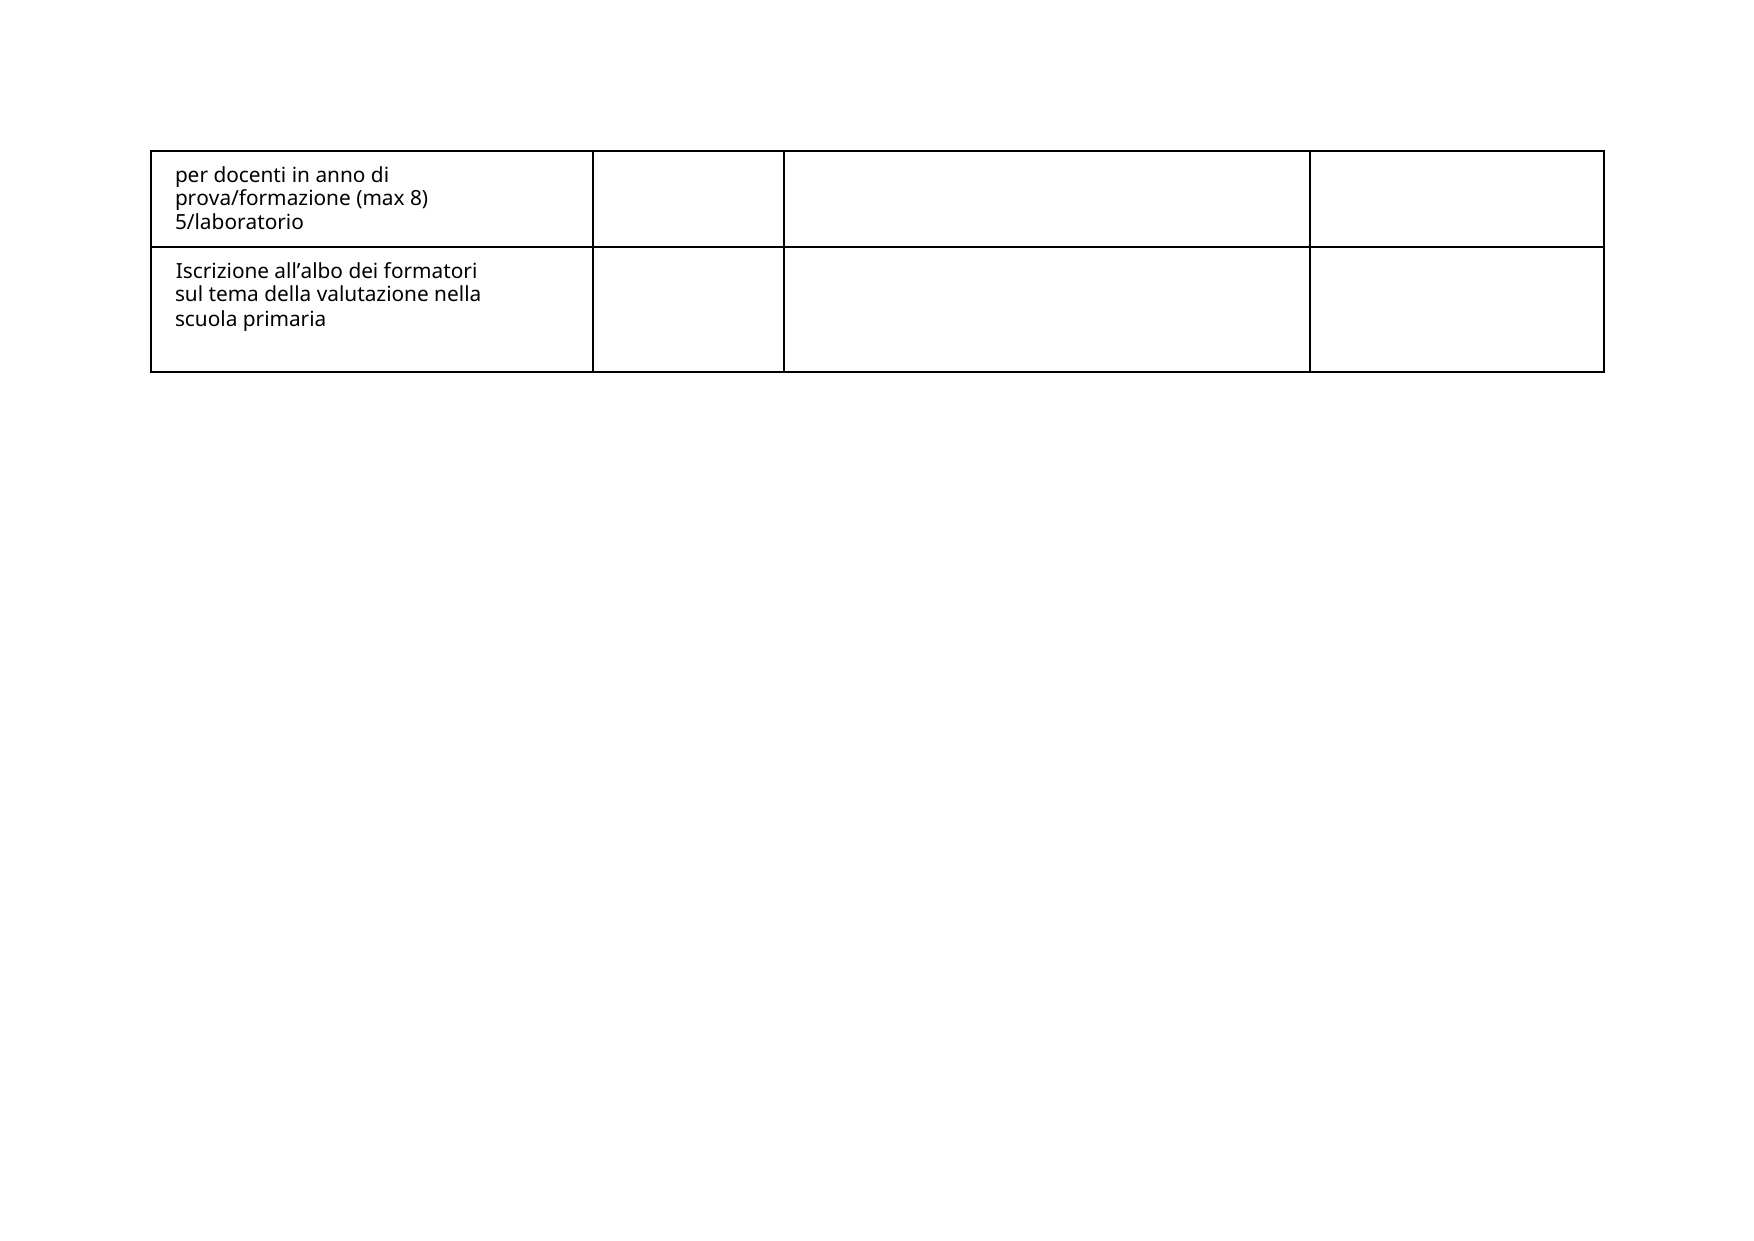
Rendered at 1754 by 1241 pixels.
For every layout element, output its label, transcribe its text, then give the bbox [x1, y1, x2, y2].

table_cell [785, 152, 1309, 246]
table_cell [594, 248, 783, 371]
table_cell [785, 248, 1309, 371]
table_cell [594, 152, 783, 246]
table_cell [1311, 248, 1603, 371]
table_cell Iscrizione all’albo dei formatori sul tema della valutazione nella scuola primaria [152, 248, 592, 371]
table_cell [152, 152, 592, 246]
table_cell [1311, 152, 1603, 246]
